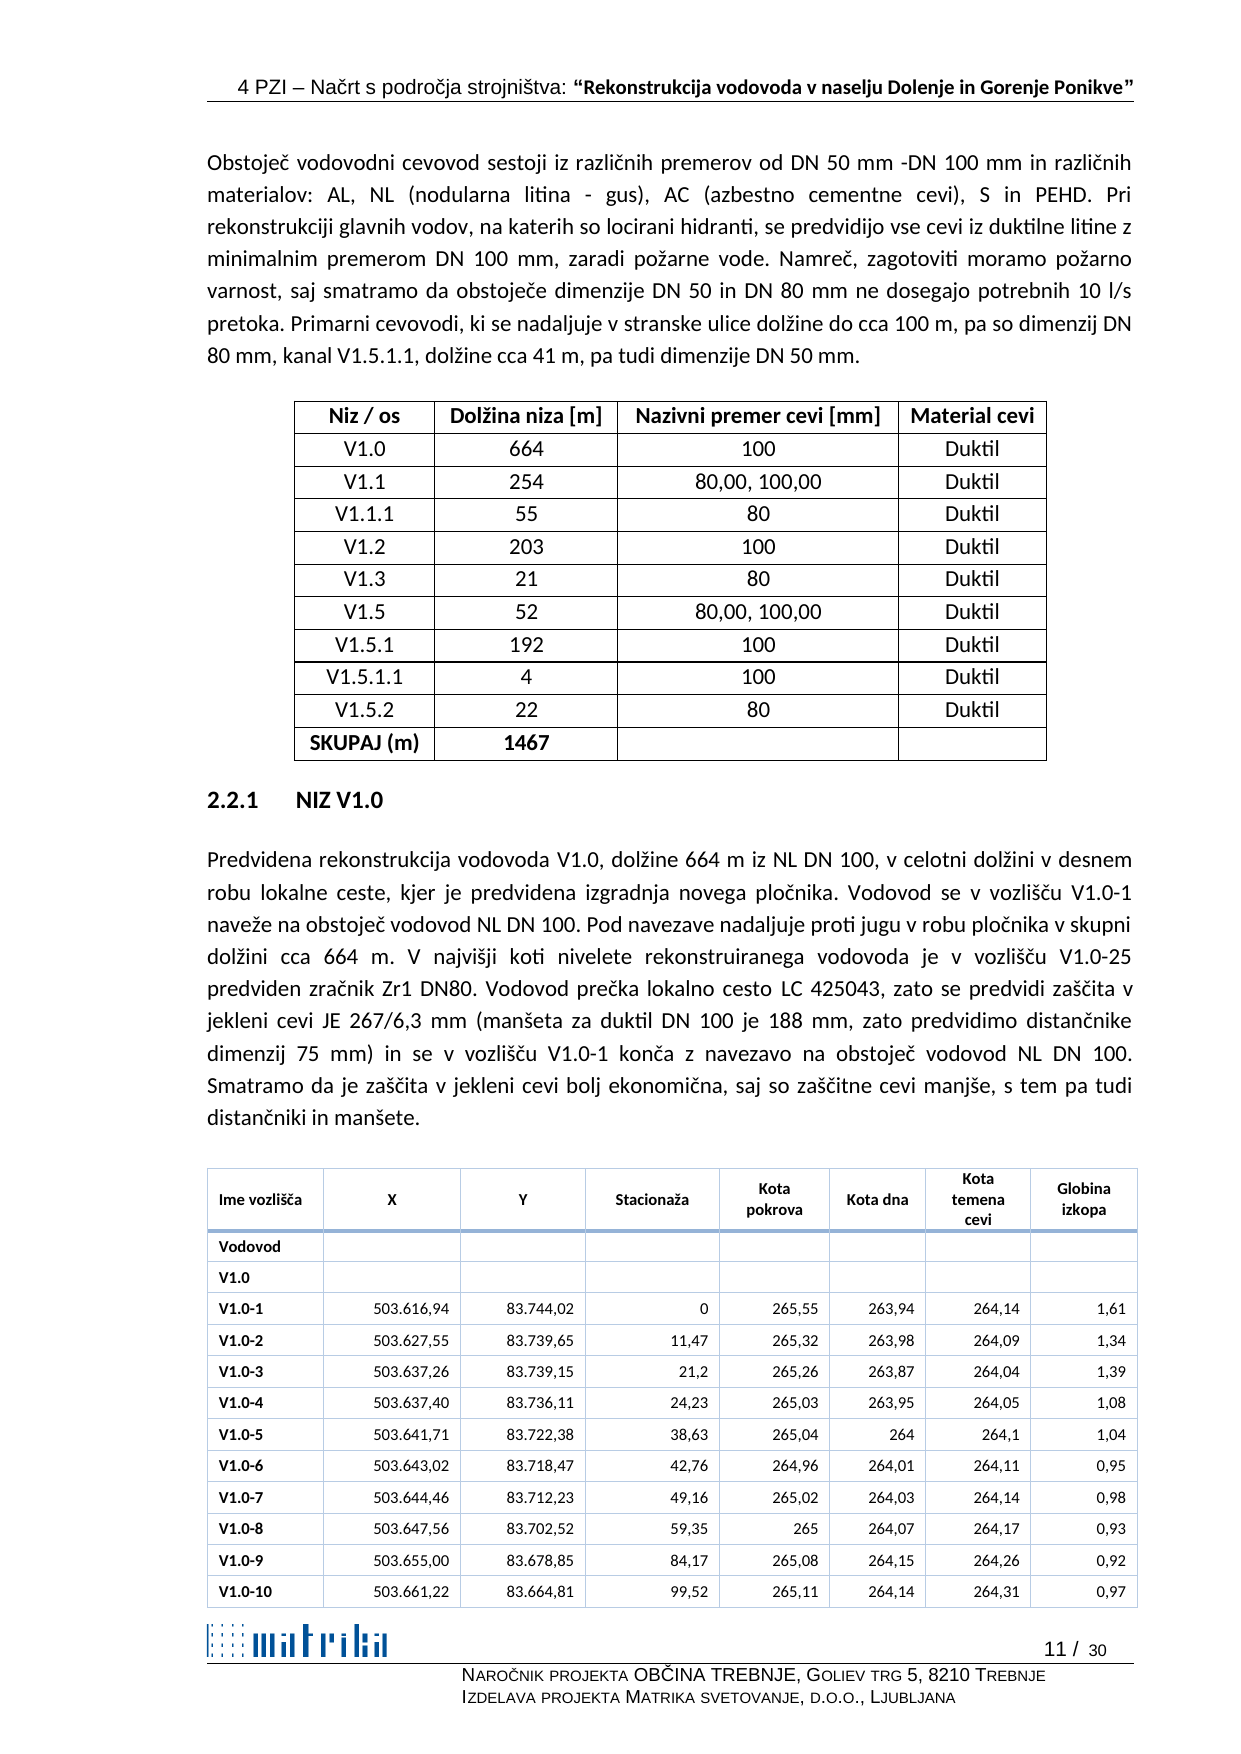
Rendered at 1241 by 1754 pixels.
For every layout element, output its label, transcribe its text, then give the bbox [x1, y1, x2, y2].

table_cell 100 [618, 663, 898, 694]
table_cell [1031, 1233, 1137, 1261]
table_cell 264,07 [830, 1514, 925, 1544]
table_header Stacionaža [586, 1169, 719, 1229]
table_cell 4 [435, 663, 617, 694]
picture [206, 1624, 387, 1657]
table_cell 664 [435, 434, 617, 466]
table_cell 80 [618, 499, 898, 531]
table_cell 503.655,00 [324, 1545, 460, 1575]
table_cell Duktil [899, 597, 1046, 629]
table_cell 264,11 [926, 1451, 1030, 1481]
table_cell 264,09 [926, 1325, 1030, 1355]
table_cell 263,98 [830, 1325, 925, 1355]
table_header Kota pokrova [720, 1169, 829, 1229]
table_cell 503.643,02 [324, 1451, 460, 1481]
table_cell 264,14 [926, 1293, 1030, 1324]
table_cell [461, 1262, 585, 1292]
table_cell V1.0-8 [208, 1514, 323, 1544]
table_cell V1.1 [295, 467, 434, 498]
table_cell 21 [435, 565, 617, 596]
table_cell V1.0 [208, 1262, 323, 1292]
table_cell 1,34 [1031, 1325, 1137, 1355]
table_cell 49,16 [586, 1482, 719, 1512]
table_cell 83.702,52 [461, 1514, 585, 1544]
text 2.2.1 NIZ V1.0 [207, 784, 1134, 815]
table_cell 1,08 [1031, 1388, 1137, 1418]
table_cell [324, 1233, 460, 1261]
table_cell 83.712,23 [461, 1482, 585, 1512]
table_cell Duktil [899, 434, 1046, 466]
table_cell 264,31 [926, 1576, 1030, 1607]
table_cell 11,47 [586, 1325, 719, 1355]
text Obstoječ vodovodni cevovod sestoji iz različnih premerov od DN 50 mm -DN 100 mm in različnih materialov: AL, NL (nodularna litina - gus), AC (azbestno cementne cevi), S in PEHD. Pri rekonstrukciji glavnih vodov, na katerih so locirani hidranti, se predvidijo vse cevi iz duktilne litine z minimalnim premerom DN 100 mm, zaradi požarne vode. Namreč, zagotoviti moramo požarno varnost, saj smatramo da obstoječe dimenzije DN 50 in DN 80 mm ne dosegajo potrebnih 10 l/s pretoka. Primarni cevovodi, ki se nadaljuje v stranske ulice dolžine do cca 100 m, pa so dimenzij DN 80 mm, kanal V1.5.1.1, dolžine cca 41 m, pa tudi dimenzije DN 50 mm. [207, 148, 1134, 369]
table_cell [586, 1262, 719, 1292]
table_cell 265,32 [720, 1325, 829, 1355]
table_cell 264,26 [926, 1545, 1030, 1575]
table_cell 0,92 [1031, 1545, 1137, 1575]
table_cell V1.0-4 [208, 1388, 323, 1418]
table_cell 264,14 [830, 1576, 925, 1607]
table_cell V1.0-10 [208, 1576, 323, 1607]
table_cell 1,61 [1031, 1293, 1137, 1324]
table_cell Duktil [899, 695, 1046, 727]
table_cell [586, 1233, 719, 1261]
table_cell Duktil [899, 630, 1046, 661]
table_cell [830, 1233, 925, 1261]
table_cell 503.661,22 [324, 1576, 460, 1607]
table_cell [720, 1233, 829, 1261]
table_cell V1.0-6 [208, 1451, 323, 1481]
table_cell 80,00, 100,00 [618, 597, 898, 629]
table_header Material cevi [899, 402, 1046, 433]
table_cell V1.5.1.1 [295, 663, 434, 694]
table_cell [926, 1262, 1030, 1292]
table_cell 0 [586, 1293, 719, 1324]
table_cell 265,03 [720, 1388, 829, 1418]
table_cell 503.627,55 [324, 1325, 460, 1355]
table_cell 80 [618, 695, 898, 727]
table_cell 100 [618, 532, 898, 563]
table_header Kota dna [830, 1169, 925, 1229]
table_cell V1.5.2 [295, 695, 434, 727]
table_cell V1.0-5 [208, 1419, 323, 1449]
table_cell 55 [435, 499, 617, 531]
table_cell V1.1.1 [295, 499, 434, 531]
table_cell [720, 1262, 829, 1292]
table_header X [324, 1169, 460, 1229]
table_cell 503.616,94 [324, 1293, 460, 1324]
table_cell 0,93 [1031, 1514, 1137, 1544]
table_cell 265,04 [720, 1419, 829, 1449]
table_header Globina izkopa [1031, 1169, 1137, 1229]
table_cell 503.644,46 [324, 1482, 460, 1512]
table_cell 503.637,26 [324, 1356, 460, 1387]
table_cell V1.0-3 [208, 1356, 323, 1387]
table_cell 264,1 [926, 1419, 1030, 1449]
table_cell 83.678,85 [461, 1545, 585, 1575]
table_cell 0,98 [1031, 1482, 1137, 1512]
table_cell 265,11 [720, 1576, 829, 1607]
table_cell 42,76 [586, 1451, 719, 1481]
table_cell 264 [830, 1419, 925, 1449]
table_cell 264,15 [830, 1545, 925, 1575]
table_cell 83.739,65 [461, 1325, 585, 1355]
table_header Y [461, 1169, 585, 1229]
table_cell 264,03 [830, 1482, 925, 1512]
table_cell [324, 1262, 460, 1292]
table_cell 38,63 [586, 1419, 719, 1449]
table_cell 265,08 [720, 1545, 829, 1575]
table_cell 83.736,11 [461, 1388, 585, 1418]
table_cell [830, 1262, 925, 1292]
table_cell SKUPAJ (m) [295, 728, 434, 759]
table_cell Duktil [899, 532, 1046, 563]
table_cell 265,02 [720, 1482, 829, 1512]
table_cell [1031, 1262, 1137, 1292]
table_cell 99,52 [586, 1576, 719, 1607]
table_cell 100 [618, 434, 898, 466]
table_cell 1467 [435, 728, 617, 759]
table_cell 83.739,15 [461, 1356, 585, 1387]
table_cell 83.718,47 [461, 1451, 585, 1481]
table_cell 265,55 [720, 1293, 829, 1324]
table_cell Duktil [899, 499, 1046, 531]
table_cell Duktil [899, 663, 1046, 694]
table_cell Duktil [899, 467, 1046, 498]
table_cell 59,35 [586, 1514, 719, 1544]
table_cell V1.0 [295, 434, 434, 466]
table_cell V1.3 [295, 565, 434, 596]
table_cell 263,87 [830, 1356, 925, 1387]
table_header Ime vozlišča [208, 1169, 323, 1229]
table_cell 52 [435, 597, 617, 629]
table_cell Vodovod [208, 1233, 323, 1261]
table_cell 503.647,56 [324, 1514, 460, 1544]
table_cell Duktil [899, 565, 1046, 596]
table_header Nazivni premer cevi [mm] [618, 402, 898, 433]
table_cell 84,17 [586, 1545, 719, 1575]
table_cell V1.0-1 [208, 1293, 323, 1324]
table_cell 254 [435, 467, 617, 498]
table_cell 263,95 [830, 1388, 925, 1418]
table_cell 264,17 [926, 1514, 1030, 1544]
table_cell [926, 1233, 1030, 1261]
table_cell 83.744,02 [461, 1293, 585, 1324]
table_cell V1.0-2 [208, 1325, 323, 1355]
table_header Dolžina niza [m] [435, 402, 617, 433]
table_cell 264,96 [720, 1451, 829, 1481]
table_cell 264,01 [830, 1451, 925, 1481]
table_cell 0,97 [1031, 1576, 1137, 1607]
table_cell [618, 728, 898, 759]
table_cell 1,39 [1031, 1356, 1137, 1387]
table_cell 264,05 [926, 1388, 1030, 1418]
table_cell 264,14 [926, 1482, 1030, 1512]
table_cell 265 [720, 1514, 829, 1544]
table_cell 1,04 [1031, 1419, 1137, 1449]
table_cell 80,00, 100,00 [618, 467, 898, 498]
table_cell V1.2 [295, 532, 434, 563]
table_cell 24,23 [586, 1388, 719, 1418]
table_cell 265,26 [720, 1356, 829, 1387]
table_cell 21,2 [586, 1356, 719, 1387]
table_cell 0,95 [1031, 1451, 1137, 1481]
table_cell 203 [435, 532, 617, 563]
table_cell 80 [618, 565, 898, 596]
table_cell V1.5.1 [295, 630, 434, 661]
table_header Niz / os [295, 402, 434, 433]
table_cell V1.0-9 [208, 1545, 323, 1575]
table_cell 83.722,38 [461, 1419, 585, 1449]
table_cell V1.5 [295, 597, 434, 629]
text Predvidena rekonstrukcija vodovoda V1.0, dolžine 664 m iz NL DN 100, v celotni dolžini v desnem robu lokalne ceste, kjer je predvidena izgradnja novega pločnika. Vodovod se v vozlišču V1.0-1 naveže na obstoječ vodovod NL DN 100. Pod navezave nadaljuje proti jugu v robu pločnika v skupni dolžini cca 664 m. V najvišji koti nivelete rekonstruiranega vodovoda je v vozlišču V1.0-25 predviden zračnik Zr1 DN80. Vodovod prečka lokalno cesto LC 425043, zato se predvidi zaščita v jekleni cevi JE 267/6,3 mm (manšeta za duktil DN 100 je 188 mm, zato predvidimo distančnike dimenzij 75 mm) in se v vozlišču V1.0-1 konča z navezavo na obstoječ vodovod NL DN 100. Smatramo da je zaščita v jekleni cevi bolj ekonomična, saj so zaščitne cevi manjše, s tem pa tudi distančniki in manšete. [207, 846, 1134, 1131]
table_cell 503.637,40 [324, 1388, 460, 1418]
table_cell 83.664,81 [461, 1576, 585, 1607]
table_cell 192 [435, 630, 617, 661]
table_cell 100 [618, 630, 898, 661]
table_header Kota temena cevi [926, 1169, 1030, 1229]
table_cell 22 [435, 695, 617, 727]
table_cell [899, 728, 1046, 759]
table_cell [461, 1233, 585, 1261]
table_cell 264,04 [926, 1356, 1030, 1387]
table_cell V1.0-7 [208, 1482, 323, 1512]
table_cell 263,94 [830, 1293, 925, 1324]
table_cell 503.641,71 [324, 1419, 460, 1449]
